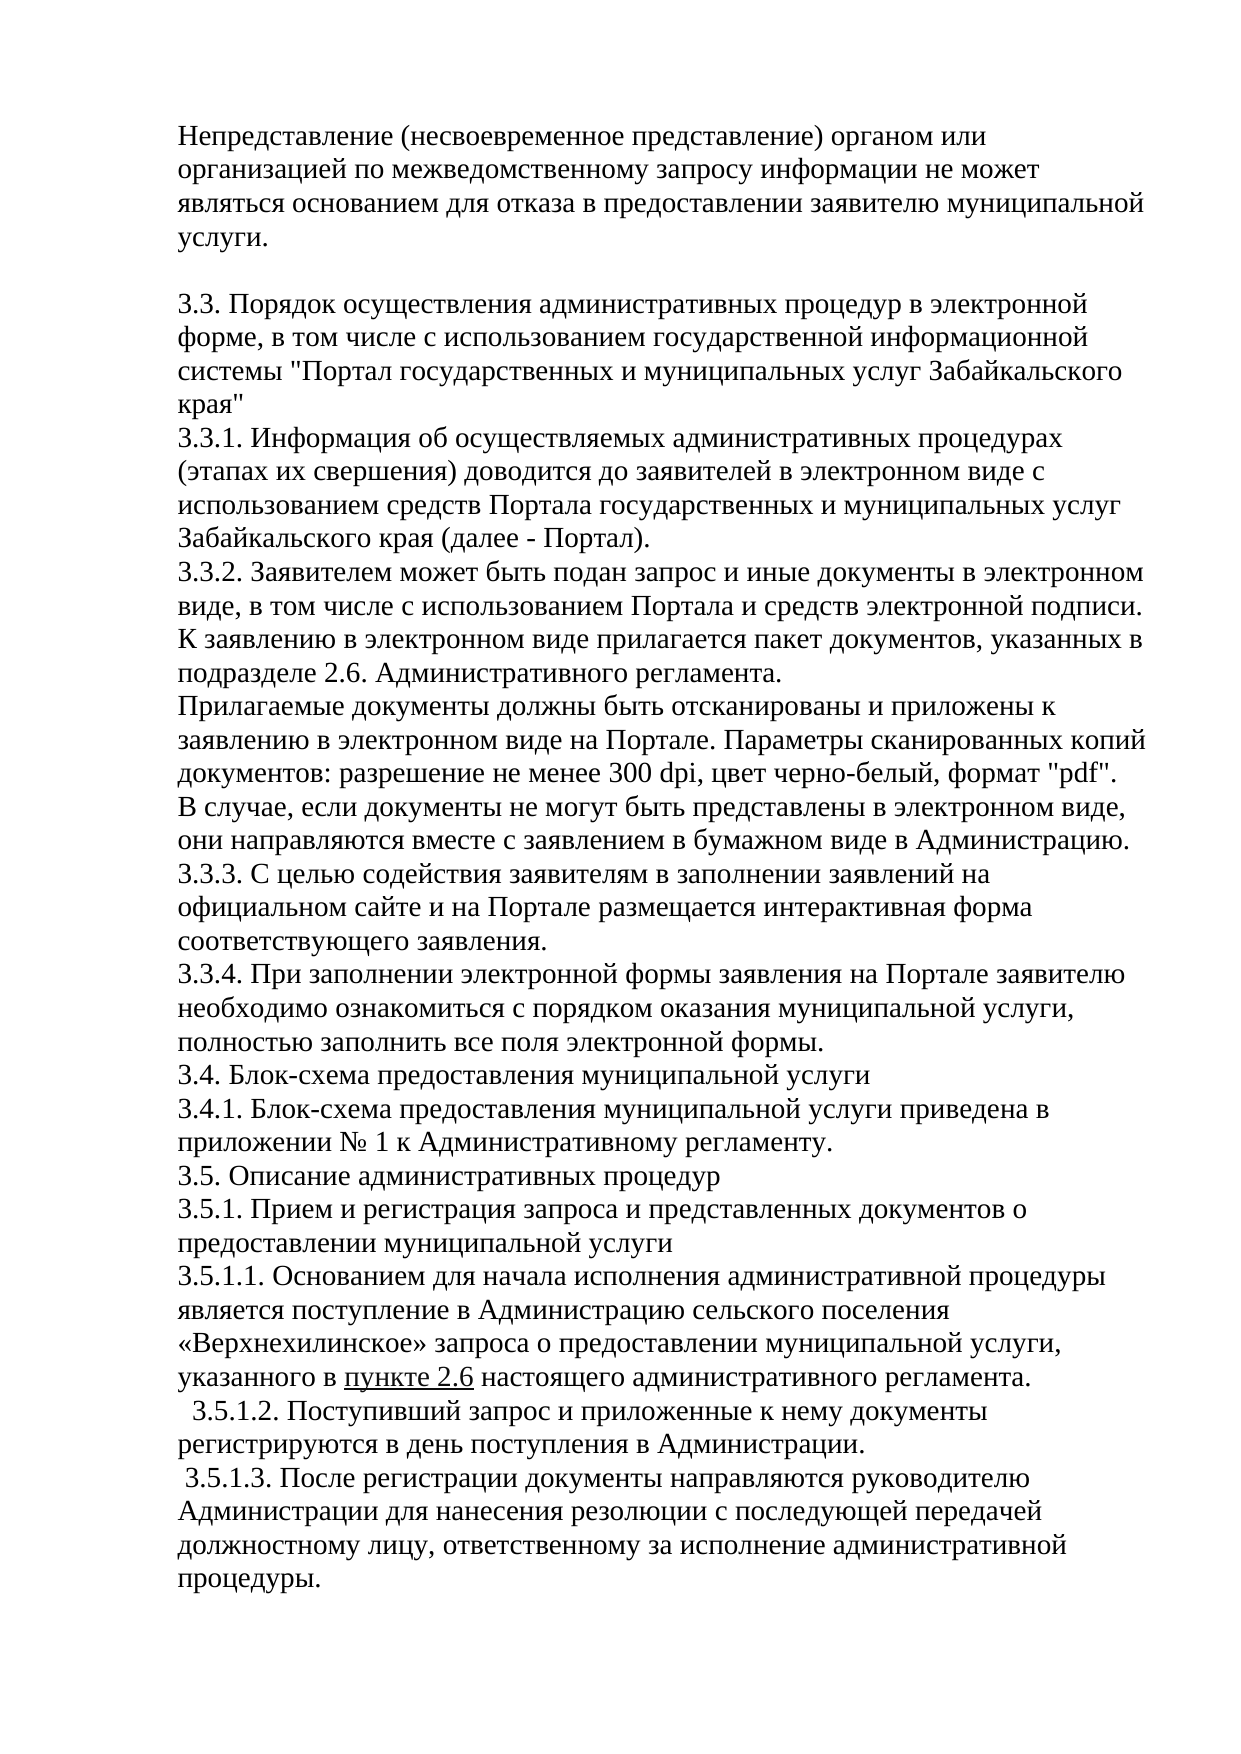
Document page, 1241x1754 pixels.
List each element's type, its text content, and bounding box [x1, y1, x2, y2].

text Прилагаемые документы должны быть отсканированы и приложены к заявлению в электронном виде на Портале. Параметры сканированных копий документов: разрешение не менее 300 dpi, цвет черно-белый, формат "pdf". [177, 688, 1152, 789]
text 3.4. Блок-схема предоставления муниципальной услуги [177, 1057, 1152, 1091]
text 3.4.1. Блок-схема предоставления муниципальной услуги приведена в приложении № 1 к Административному регламенту. [177, 1091, 1152, 1158]
text В случае, если документы не могут быть представлены в электронном виде, они направляются вместе с заявлением в бумажном виде в Администрацию. [177, 789, 1152, 856]
text К заявлению в электронном виде прилагается пакет документов, указанных в подразделе 2.6. Административного регламента. [177, 621, 1152, 688]
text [177, 1393, 1152, 1594]
text 3.3. Порядок осуществления административных процедур в электронной форме, в том числе с использованием государственной информационной системы "Портал государственных и муниципальных услуг Забайкальского края" [177, 286, 1152, 420]
text Непредставление (несвоевременное представление) органом или организацией по межведомственному запросу информации не может являться основанием для отказа в предоставлении заявителю муниципальной услуги. [177, 118, 1152, 252]
text 3.3.4. При заполнении электронной формы заявления на Портале заявителю необходимо ознакомиться с порядком оказания муниципальной услуги, полностью заполнить все поля электронной формы. [177, 957, 1152, 1057]
text 3.5. Описание административных процедур 3.5.1. Прием и регистрация запроса и представленных документов о предоставлении муниципальной услуги [177, 1158, 1152, 1258]
text 3.3.3. С целью содействия заявителям в заполнении заявлений на официальном сайте и на Портале размещается интерактивная форма соответствующего заявления. [177, 856, 1152, 957]
text 3.3.2. Заявителем может быть подан запрос и иные документы в электронном виде, в том числе с использованием Портала и средств электронной подписи. [177, 554, 1152, 621]
text 3.3.1. Информация об осуществляемых административных процедурах (этапах их свершения) доводится до заявителей в электронном виде с использованием средств Портала государственных и муниципальных услуг Забайкальского края (далее - Портал). [177, 420, 1152, 554]
text 3.5.1.1. Основанием для начала исполнения административной процедуры является поступление в Администрацию сельского поселения «Верхнехилинское» запроса о предоставлении муниципальной услуги, указанного в пункте 2.6 настоящего административного регламента. [177, 1258, 1152, 1393]
